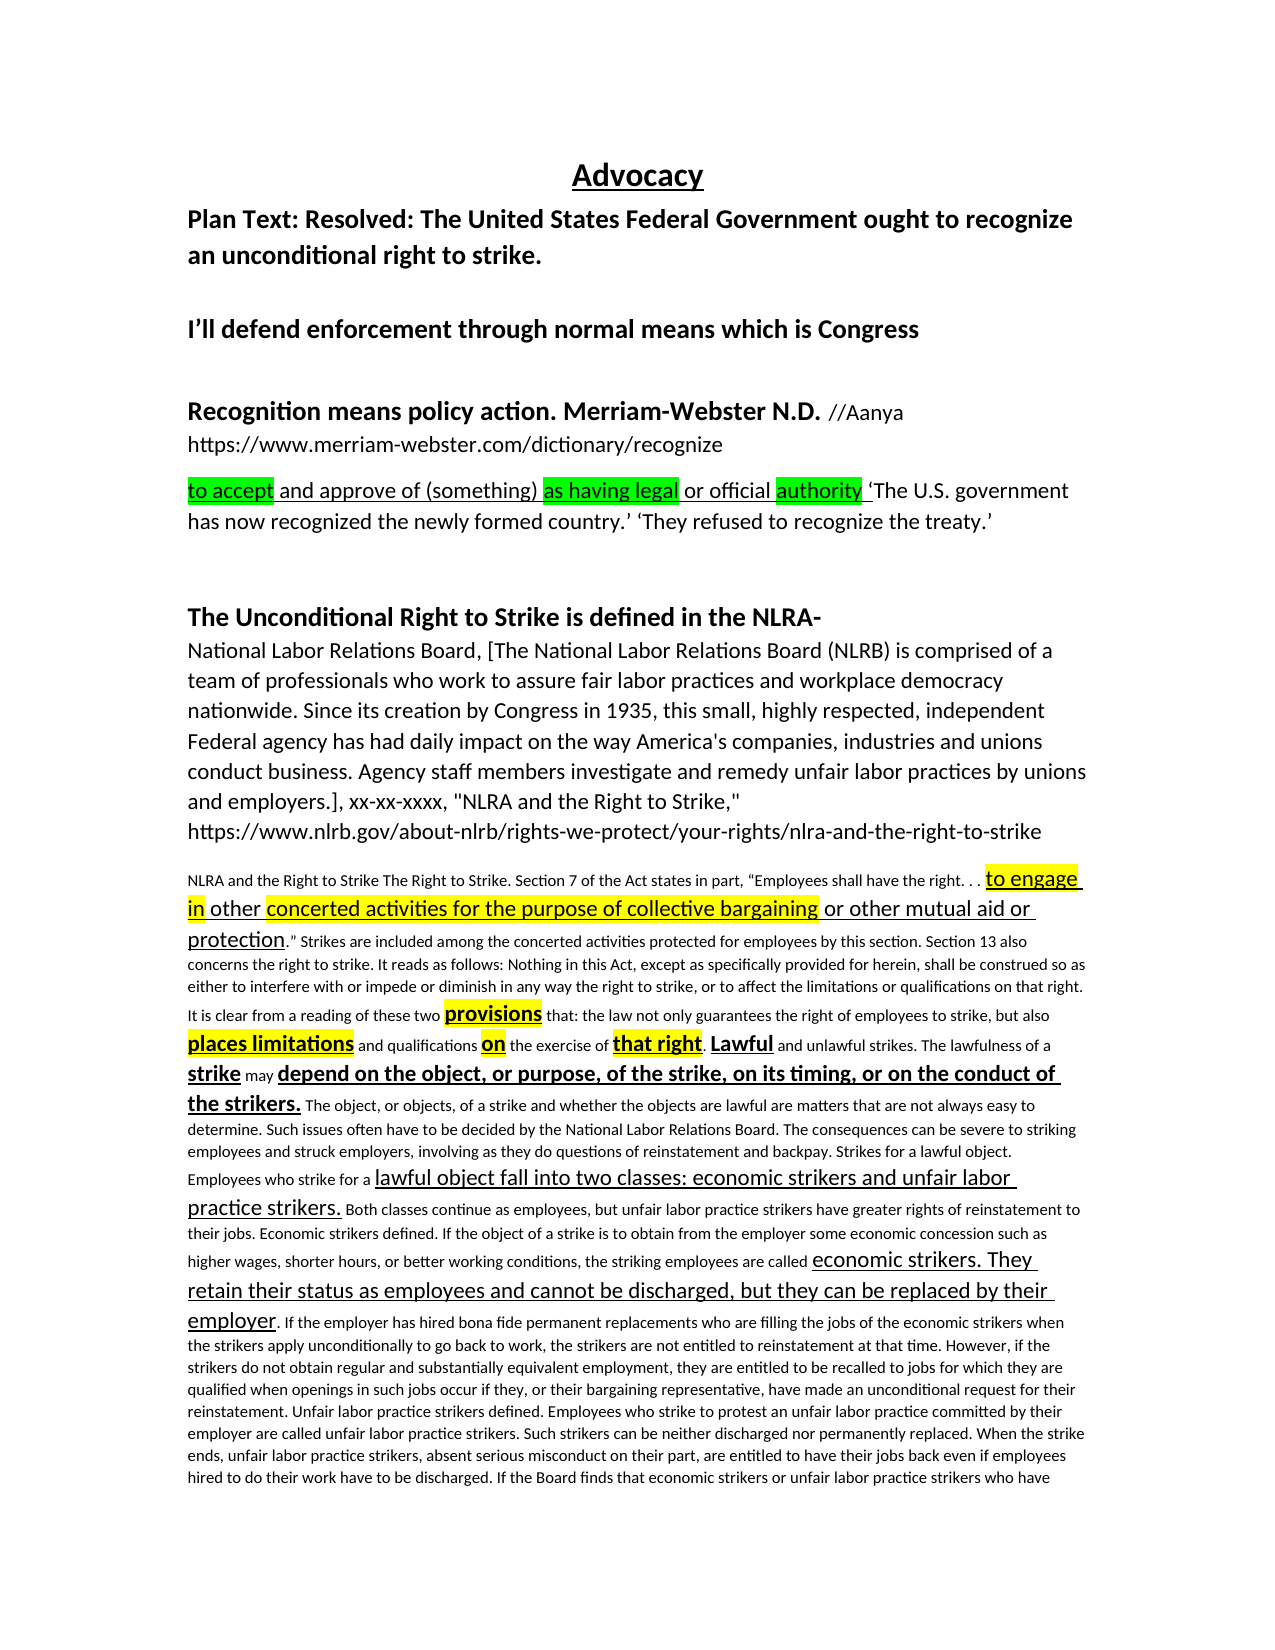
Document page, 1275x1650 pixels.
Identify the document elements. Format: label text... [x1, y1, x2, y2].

text to accept and approve of (something) as having legal or official authority ‘The U.S. government has now recognized the newly formed country.’ ‘They refused to recognize the treaty.’ [187, 477, 1087, 535]
subtitle Plan Text: Resolved: The United States Federal Government ought to recognize an unconditional right to strike. [187, 202, 1087, 271]
text Recognition means policy action. Merriam-Webster N.D. //Aanya https://www.merriam-webster.com/dictionary/recognize [187, 394, 1087, 458]
text National Labor Relations Board, [The National Labor Relations Board (NLRB) is comprised of a team of professionals who work to assure fair labor practices and workplace democracy nationwide. Since its creation by Congress in 1935, this small, highly respected, independent Federal agency has had daily impact on the way America's companies, industries and unions conduct business. Agency staff members investigate and remedy unfair labor practices by unions and employers.], xx-xx-xxxx, "NLRA and the Right to Strike," https://www.nlrb.gov/about-nlrb/rights-we-protect/your-rights/nlra-and-the-right-to-strike [187, 636, 1087, 846]
subtitle The Unconditional Right to Strike is defined in the NLRA- [187, 601, 1087, 634]
subtitle I’ll defend enforcement through normal means which is Congress [187, 312, 1087, 345]
subtitle Advocacy [187, 154, 1087, 195]
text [187, 864, 1087, 1487]
